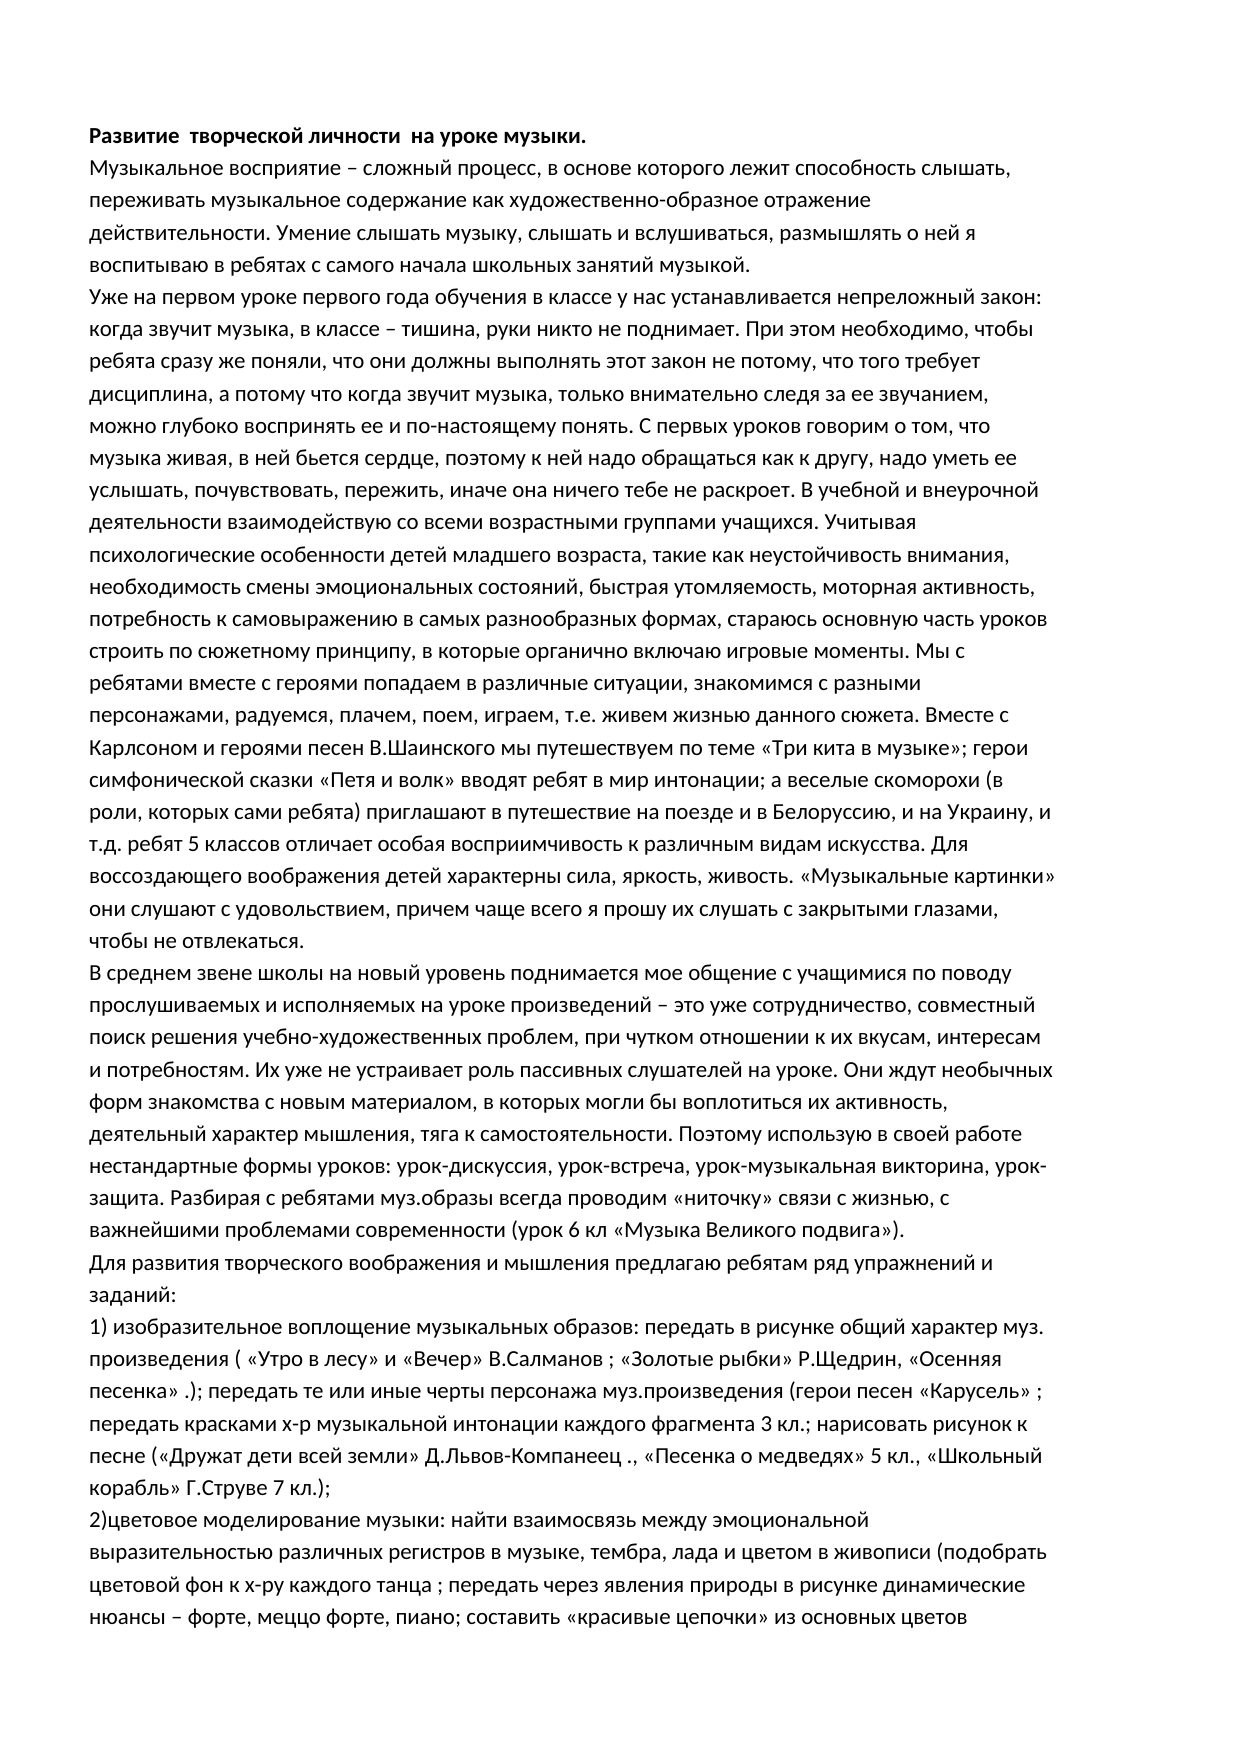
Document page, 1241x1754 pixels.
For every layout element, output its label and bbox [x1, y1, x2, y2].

table_header [86, 118, 1060, 1633]
